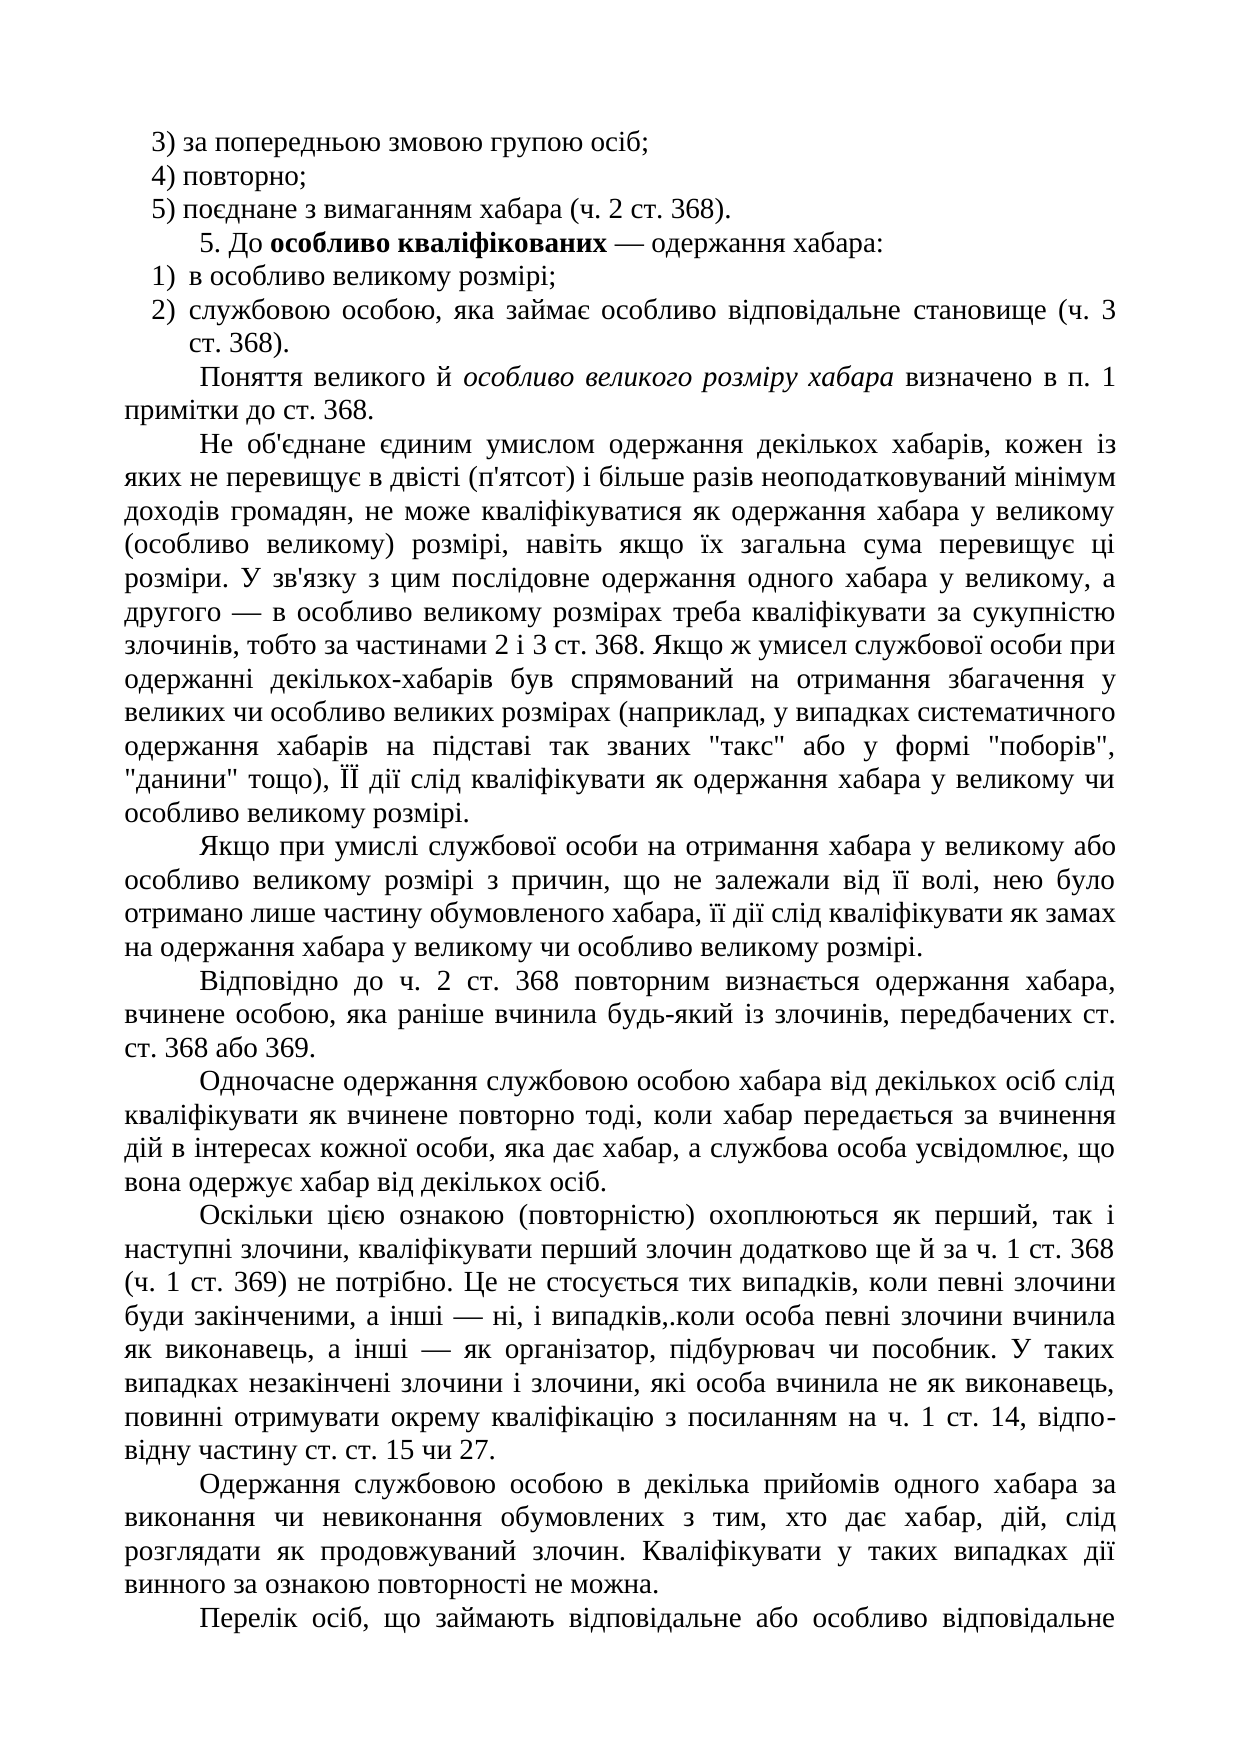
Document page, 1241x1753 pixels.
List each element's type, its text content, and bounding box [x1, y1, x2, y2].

text Відповідно до ч. 2 ст. 368 повторним визнається одержання хабара, вчинене особою, яка раніше вчинила будь-який із злочинів, передбачених ст. ст. 368 або 369. [124, 963, 1116, 1063]
text Одержання службовою особою в декілька прийомів одного хабара за виконання чи невиконання обумовлених з тим, хто дає хабар, дій, слід розглядати як продовжуваний злочин. Кваліфікувати у таких випадках дії винного за ознакою повторності не можна. [124, 1466, 1116, 1600]
text Не об'єднане єдиним умислом одержання декількох хабарів, кожен із яких не перевищує в двісті (п'ятсот) і більше разів неоподатковуваний мінімум доходів громадян, не може кваліфікуватися як одержання хабара у великому (особливо великому) розмірі, навіть якщо їх загальна сума перевищує ці розміри. У зв'язку з цим послідовне одержання одного хабара у великому, а другого — в особливо великому розмірах треба кваліфікувати за сукупністю злочинів, тобто за частинами 2 і 3 ст. 368. Якщо ж умисел службової особи при одержанні декількох-хабарів був спрямований на отримання збагачення у великих чи особливо великих розмірах (наприклад, у випадках систематичного одержання хабарів на підставі так званих "такс" або у формі "поборів", "данини" тощо), ЇЇ дії слід кваліфікувати як одержання хабара у великому чи особливо великому розмірі. [124, 426, 1116, 828]
text 4) повторно; [124, 158, 1116, 191]
list в особливо великому розмірі; [151, 258, 1116, 292]
list службовою особою, яка займає особливо відповідальне становище (ч. 3 ст. 368). [151, 292, 1116, 359]
text 3) за попередньою змовою групою осіб; [124, 124, 1116, 158]
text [124, 1600, 1116, 1633]
text Одночасне одержання службовою особою хабара від декількох осіб слід кваліфікувати як вчинене повторно тоді, коли хабар передається за вчинення дій в інтересах кожної особи, яка дає хабар, а службова особа усвідомлює, що вона одержує хабар від декількох осіб. [124, 1063, 1116, 1197]
text Оскільки цією ознакою (повторністю) охоплюються як перший, так і наступні злочини, кваліфікувати перший злочин додатково ще й за ч. 1 ст. 368 (ч. 1 ст. 369) не потрібно. Це не стосується тих випадків, коли певні злочини буди закінченими, а інші — ні, і випадків,.коли особа певні злочини вчинила як виконавець, а інші — як організатор, підбурювач чи пособник. У таких випадках незакінчені злочини і злочини, які особа вчинила не як виконавець, повинні отримувати окрему кваліфікацію з посиланням на ч. 1 ст. 14, відповідну частину ст. ст. 15 чи 27. [124, 1197, 1116, 1466]
text 5) поєднане з вимаганням хабара (ч. 2 ст. 368). [124, 191, 1116, 225]
text Поняття великого й особливо великого розміру хабара визначено в п. 1 примітки до ст. 368. [124, 359, 1116, 426]
text 5. До особливо кваліфікованих — одержання хабара: [151, 225, 1116, 258]
text Якщо при умислі службової особи на отримання хабара у великому або особливо великому розмірі з причин, що не залежали від її волі, нею було отримано лише частину обумовленого хабара, її дії слід кваліфікувати як замах на одержання хабара у великому чи особливо великому розмірі. [124, 828, 1116, 963]
